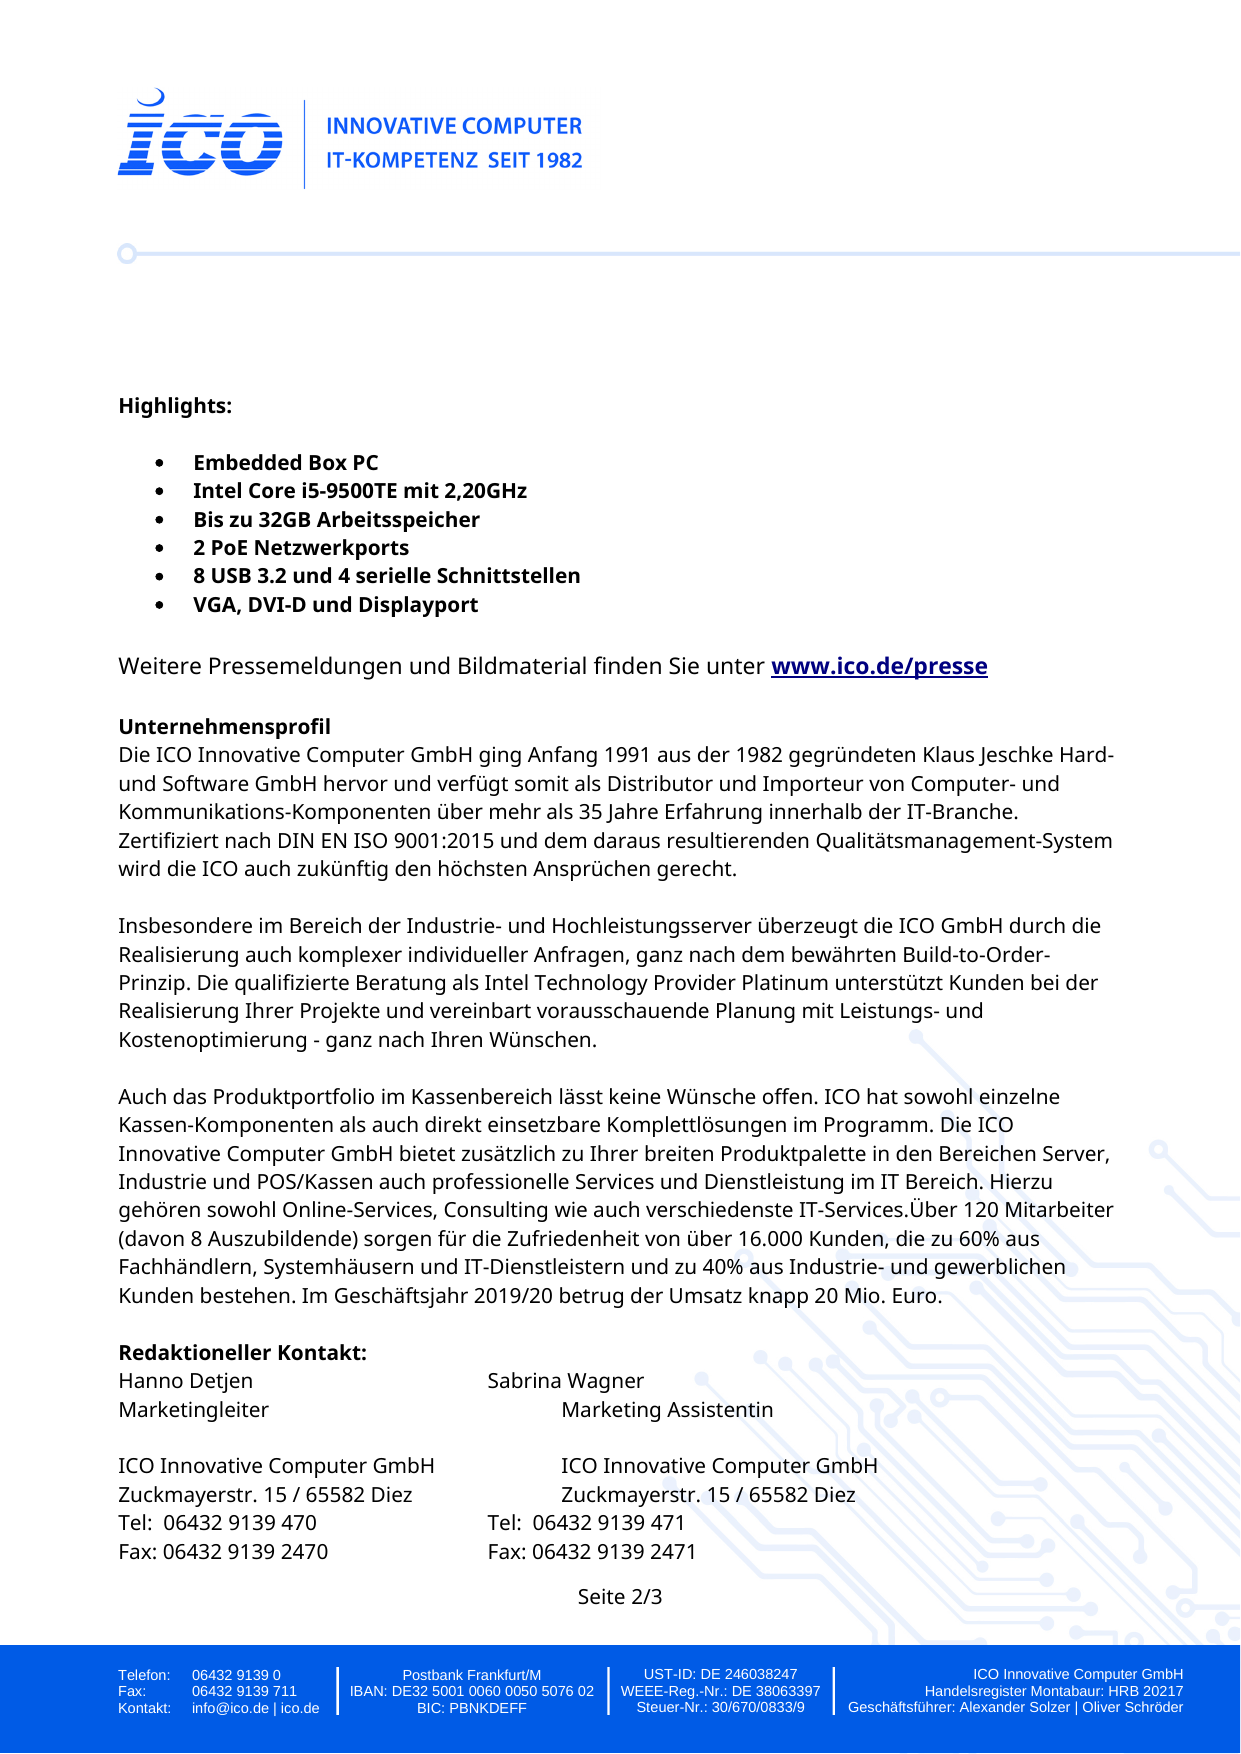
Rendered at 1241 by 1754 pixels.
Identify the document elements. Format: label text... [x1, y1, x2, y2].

text Insbesondere im Bereich der Industrie- und Hochleistungsserver überzeugt die ICO GmbH durch die Realisierung auch komplexer individueller Anfragen, ganz nach dem bewährten Build-to-Order-Prinzip. Die qualifizierte Beratung als Intel Technology Provider Platinum unterstützt Kunden bei der Realisierung Ihrer Projekte und vereinbart vorausschauende Planung mit Leistungs- und Kostenoptimierung - ganz nach Ihren Wünschen. [118, 911, 1122, 1053]
list Intel Core i5-9500TE mit 2,20GHz [156, 476, 1122, 505]
text Unternehmensprofil [118, 712, 1122, 741]
text Redaktioneller Kontakt: [118, 1338, 1122, 1366]
list VGA, DVI-D und Displayport [156, 590, 1122, 618]
text Highlights: [118, 391, 1122, 419]
text Weitere Pressemeldungen und Bildmaterial finden Sie unter www.ico.de/presse [118, 650, 1122, 681]
list Embedded Box PC [156, 448, 1122, 476]
list 2 PoE Netzwerkports [156, 533, 1122, 562]
list 8 USB 3.2 und 4 serielle Schnittstellen [156, 562, 1122, 590]
text Hanno Detjen Sabrina Wagner Marketingleiter Marketing Assistentin‎ [118, 1366, 1122, 1423]
picture [0, 1028, 1241, 1754]
text Die ICO Innovative Computer GmbH ging Anfang 1991 aus der 1982 gegründeten Klaus Jeschke Hard- und Software GmbH hervor und verfügt somit als Distributor und Importeur von Computer- und Kommunikations-Komponenten über mehr als 35 Jahre Erfahrung innerhalb der IT-Branche. Zertifiziert nach DIN EN ISO 9001:2015 und dem daraus resultierenden Qualitätsmanagement-System wird die ICO auch zukünftig den höchsten Ansprüchen gerecht. [118, 741, 1122, 883]
picture [117, 87, 601, 190]
list Bis zu 32GB Arbeitsspeicher [156, 505, 1122, 533]
text ICO Innovative Computer GmbH ICO Innovative Computer GmbH Zuckmayerstr. 15 / 65582 Diez Zuckmayerstr. 15 / 65582 Diez [118, 1452, 1122, 1508]
text Tel: 06432 9139 470 Tel: 06432 9139 471 Fax: 06432 9139 2470 Fax: 06432 9139 2471 [118, 1508, 1122, 1565]
picture [111, 243, 1241, 264]
text Auch das Produktportfolio im Kassenbereich lässt keine Wünsche offen. ICO hat sowohl einzelne Kassen-Komponenten als auch direkt einsetzbare Komplettlösungen im Programm. Die ICO Innovative Computer GmbH bietet zusätzlich zu Ihrer breiten Produktpalette in den Bereichen Server, Industrie und POS/Kassen auch professionelle Services und Dienstleistung im IT Bereich. Hierzu gehören sowohl Online-Services, Consulting wie auch verschiedenste IT-Services.Über 120 Mitarbeiter (davon 8 Auszubildende) sorgen für die Zufriedenheit von über 16.000 Kunden, die zu 60% aus Fachhändlern, Systemhäusern und IT-Dienstleistern und zu 40% aus Industrie- und gewerblichen Kunden bestehen. Im Geschäftsjahr 2019/20 betrug der Umsatz knapp 20 Mio. Euro. [118, 1082, 1122, 1309]
